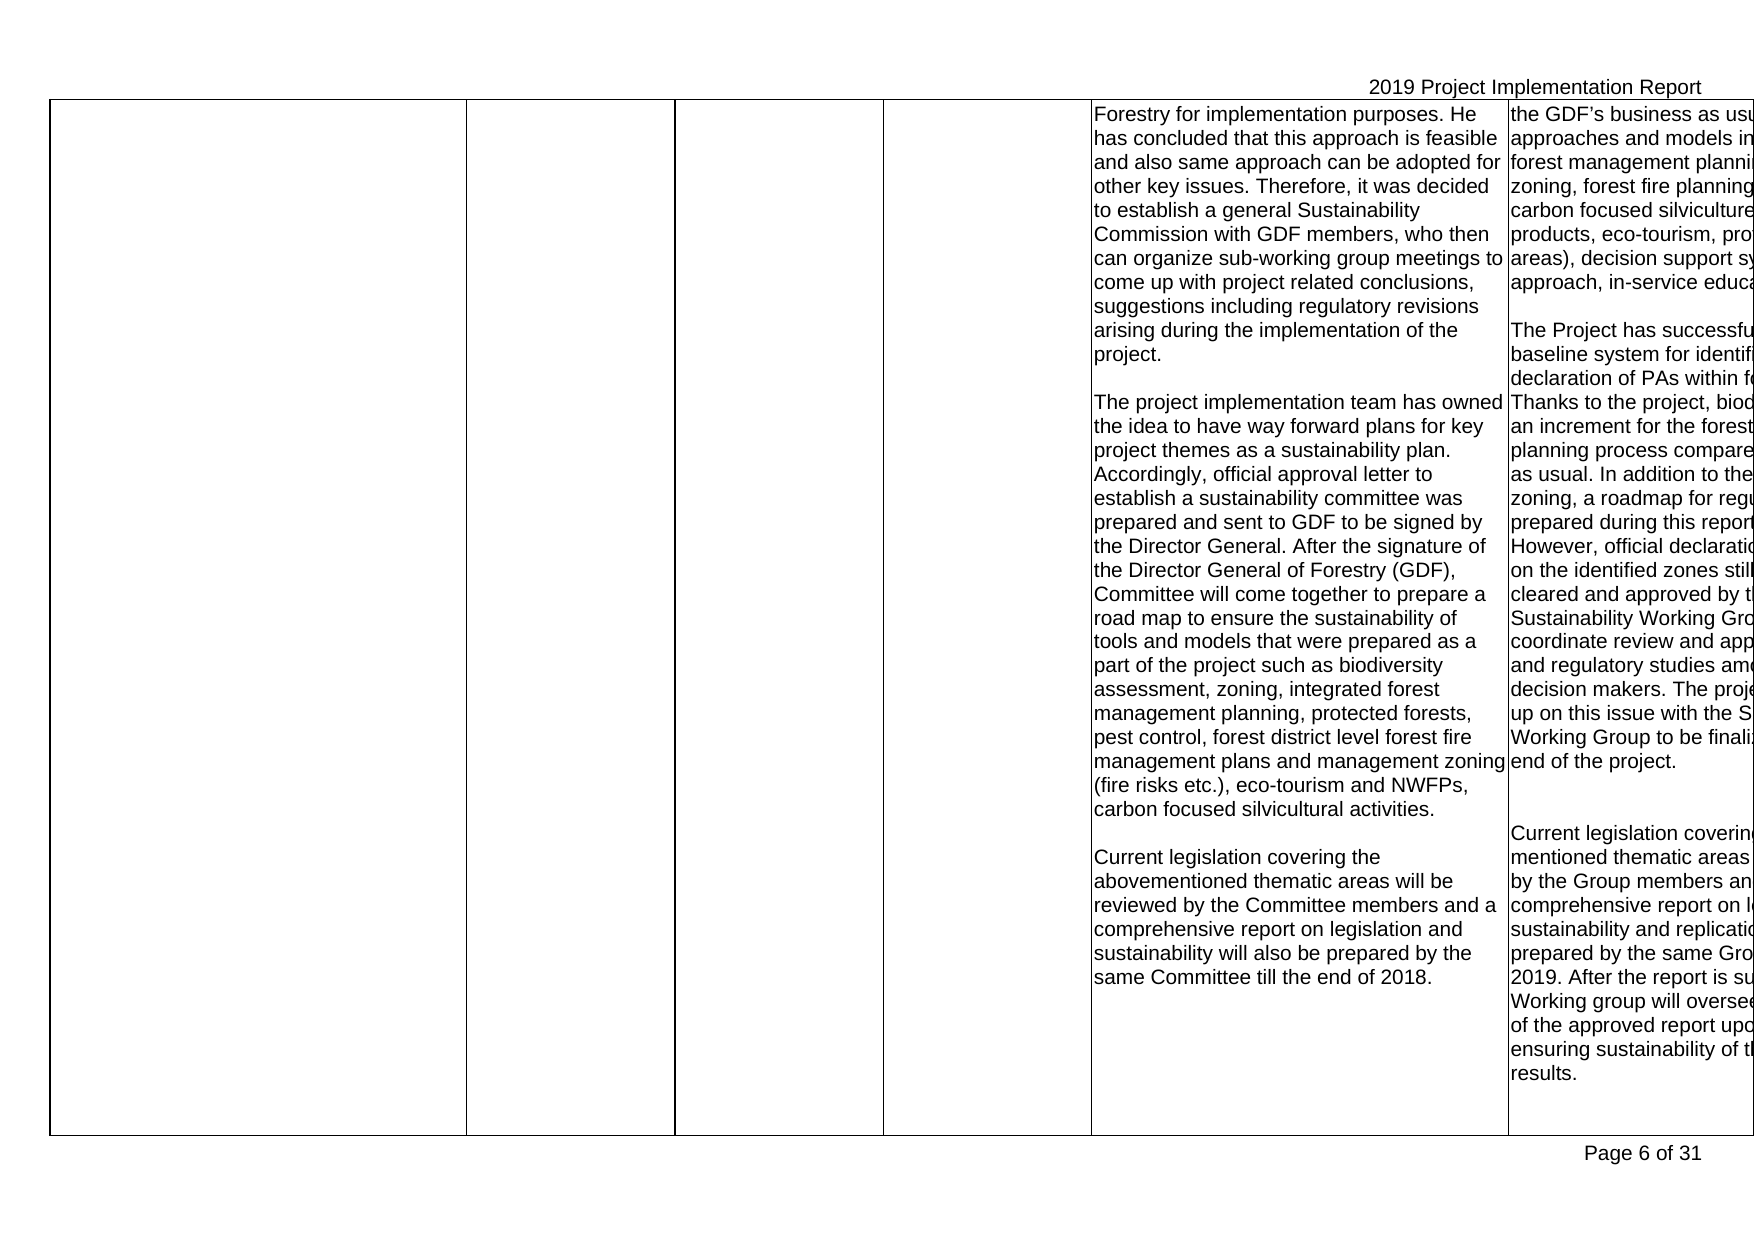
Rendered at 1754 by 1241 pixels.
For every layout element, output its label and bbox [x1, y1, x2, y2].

table_cell [51, 100, 466, 1134]
table_cell [1092, 100, 1508, 1134]
table_cell [676, 100, 883, 1134]
table_cell [884, 100, 1091, 1134]
table_cell [467, 100, 674, 1134]
table_cell [1509, 100, 1753, 1134]
